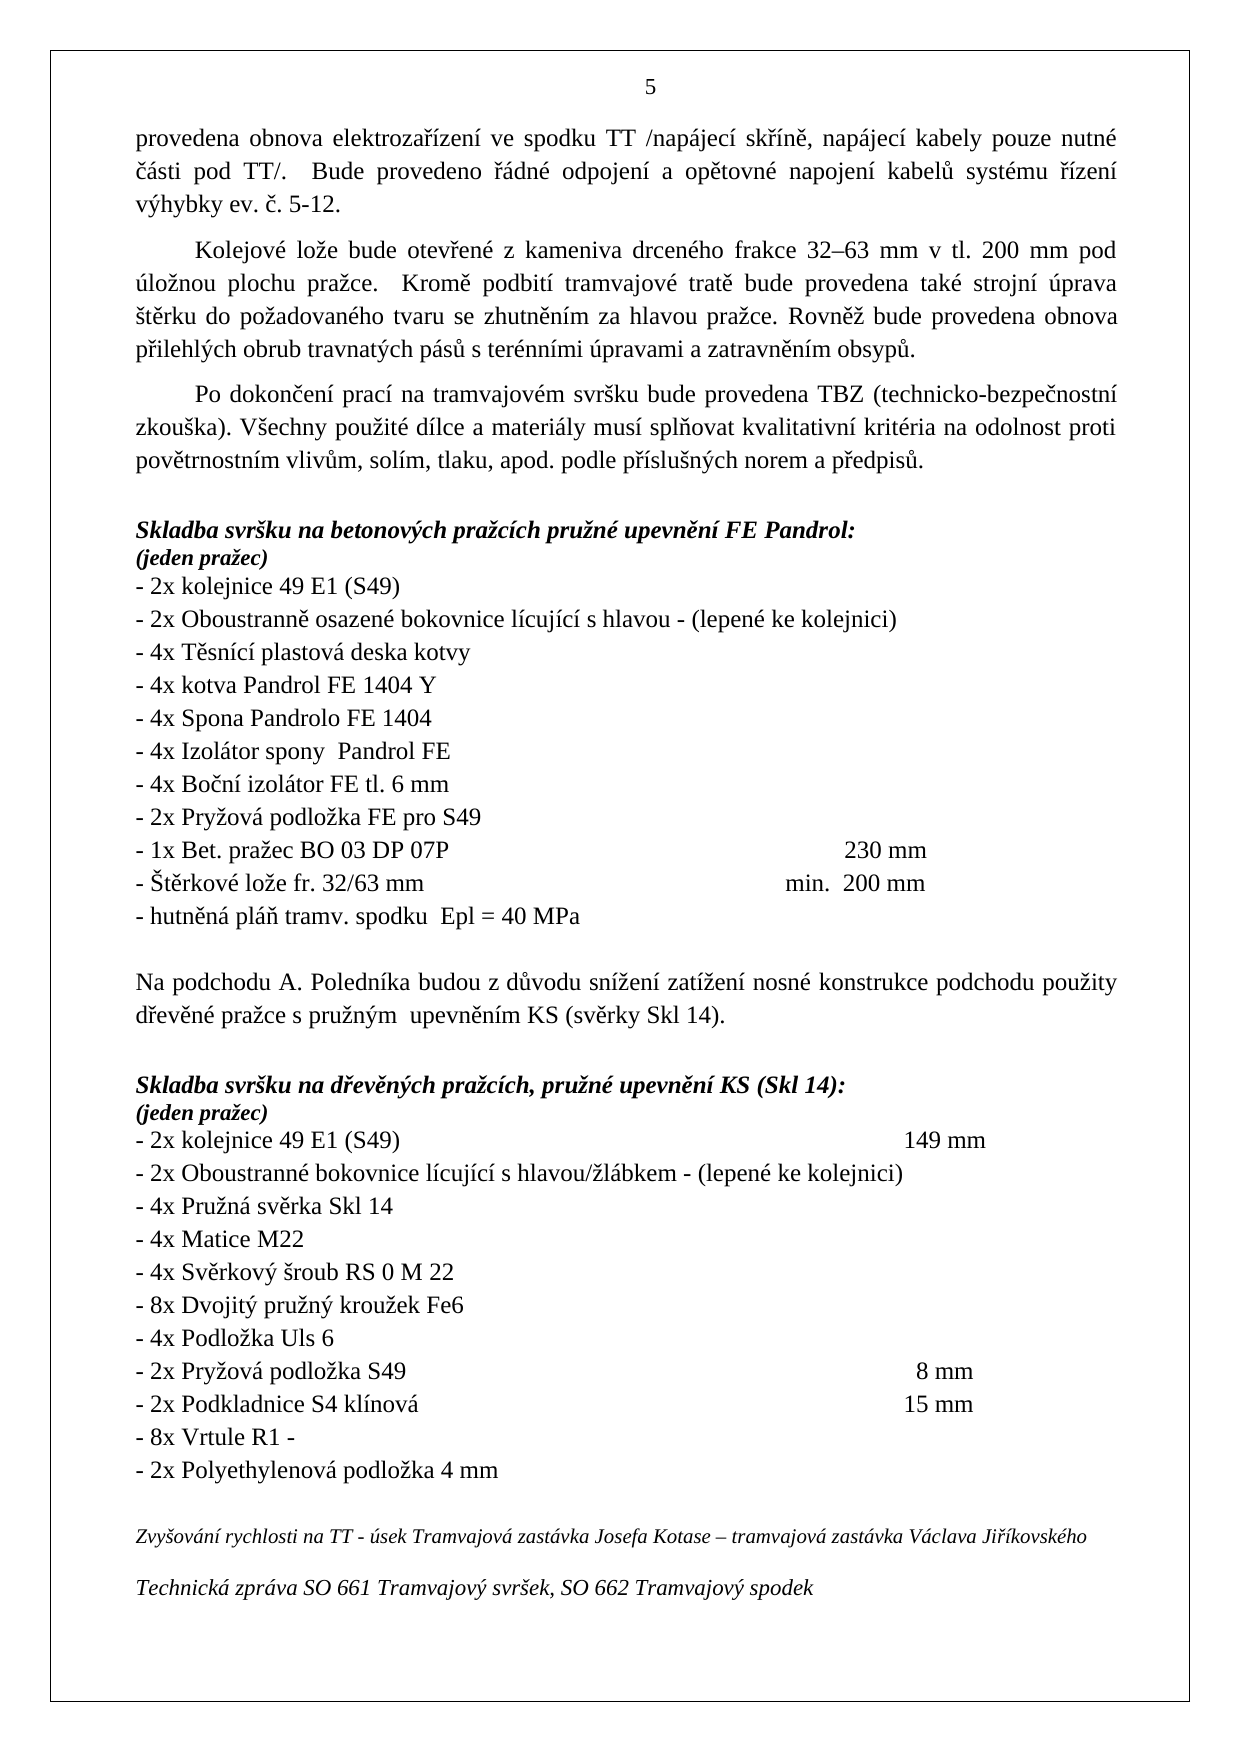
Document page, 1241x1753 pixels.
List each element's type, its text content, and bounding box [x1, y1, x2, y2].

text - 1x Bet. pražec BO 03 DP 07P 230 mm [135, 835, 1118, 864]
text (jeden pražec) [135, 1099, 1165, 1125]
text - Štěrkové lože fr. 32/63 mm min. 200 mm [135, 868, 1118, 897]
text - 2x Pryžová podložka FE pro S49 [135, 802, 1118, 831]
text - 2x Podkladnice S4 klínová 15 mm [135, 1389, 1118, 1418]
text - 4x Těsnící plastová deska kotvy [135, 637, 1118, 666]
text - hutněná pláň tramv. spodku Epl = 40 MPa [135, 901, 1118, 930]
text - 4x Boční izolátor FE tl. 6 mm [135, 769, 1118, 798]
text - 8x Vrtule R1 - [135, 1422, 1118, 1451]
text - 2x Oboustranné bokovnice lícující s hlavou/žlábkem - (lepené ke kolejnici) [135, 1158, 1118, 1187]
text (jeden pražec) [135, 544, 1165, 571]
text - 4x Izolátor spony Pandrol FE [135, 736, 1118, 764]
text - 2x Polyethylenová podložka 4 mm [135, 1456, 1118, 1484]
text - 4x Pružná svěrka Skl 14 [135, 1191, 1118, 1220]
text - 4x Podložka Uls 6 [135, 1323, 1118, 1352]
text - 2x Oboustranně osazené bokovnice lícující s hlavou - (lepené ke kolejnici) [135, 604, 1118, 632]
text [135, 123, 1118, 218]
text Kolejové lože bude otevřené z kameniva drceného frakce 32–63 mm v tl. 200 mm pod úložnou plochu pražce. Kromě podbití tramvajové tratě bude provedena také strojní úprava štěrku do požadovaného tvaru se zhutněním za hlavou pražce. Rovněž bude provedena obnova přilehlých obrub travnatých pásů s terénními úpravami a zatravněním obsypů. [135, 235, 1118, 363]
text Na podchodu A. Poledníka budou z důvodu snížení zatížení nosné konstrukce podchodu použity dřevěné pražce s pružným upevněním KS (svěrky Skl 14). [135, 967, 1118, 1029]
text - 4x kotva Pandrol FE 1404 Y [135, 670, 1118, 698]
text - 4x Svěrkový šroub RS 0 M 22 [135, 1257, 1118, 1286]
text - 4x Matice M22 [135, 1224, 1118, 1253]
text - 2x kolejnice 49 E1 (S49) [135, 571, 1118, 599]
text - 2x kolejnice 49 E1 (S49) 149 mm [135, 1125, 1118, 1154]
text - 4x Spona Pandrolo FE 1404 [135, 703, 1118, 732]
text Po dokončení prací na tramvajovém svršku bude provedena TBZ (technicko-bezpečnostní zkouška). Všechny použité dílce a materiály musí splňovat kvalitativní kritéria na odolnost proti povětrnostním vlivům, solím, tlaku, apod. podle příslušných norem a předpisů. [135, 379, 1118, 474]
subtitle Skladba svršku na betonových pražcích pružné upevnění FE Pandrol: [135, 516, 1165, 544]
text - 2x Pryžová podložka S49 8 mm [135, 1356, 1118, 1385]
text - 8x Dvojitý pružný kroužek Fe6 [135, 1290, 1118, 1319]
subtitle Skladba svršku na dřevěných pražcích, pružné upevnění KS (Skl 14): [135, 1070, 1165, 1099]
